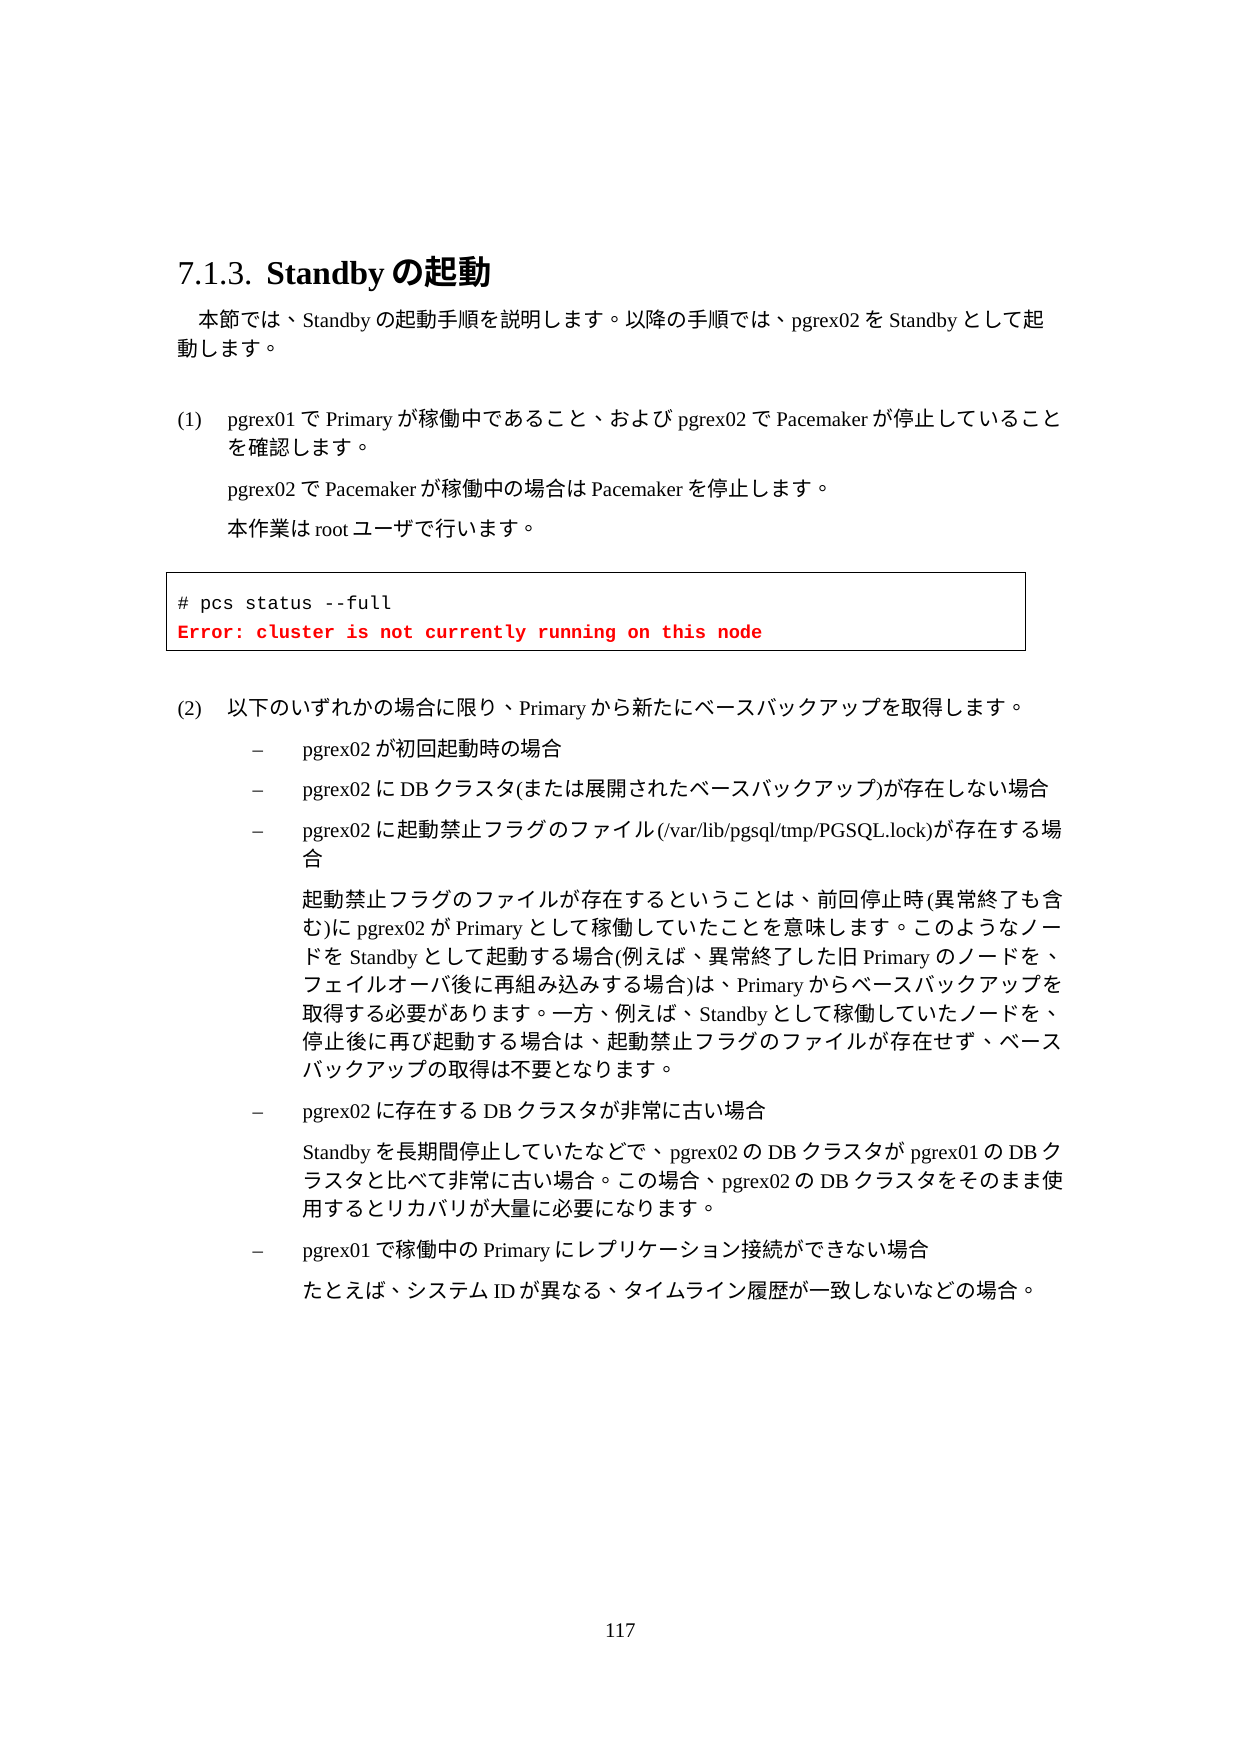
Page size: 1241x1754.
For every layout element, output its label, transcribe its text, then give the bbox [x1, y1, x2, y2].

list pgrex02が初回起動時の場合 [252, 734, 1063, 762]
list Standbyを長期間停止していたなどで、pgrex02のDBクラスタがpgrex01のDBクラスタと比べて非常に古い場合。この場合、pgrex02のDBクラスタをそのまま使用するとリカバリが大量に必要になります。 [252, 1137, 1063, 1223]
list 起動禁止フラグのファイルが存在するということは、前回停止時(異常終了も含む)にpgrex02がPrimaryとして稼働していたことを意味します。このようなノードをStandbyとして起動する場合(例えば、異常終了した旧Primaryのノードを、フェイルオーバ後に再組み込みする場合)は、Primaryからベースバックアップを取得する必要があります。一方、例えば、Standbyとして稼働していたノードを、停止後に再び起動する場合は、起動禁止フラグのファイルが存在せず、ベースバックアップの取得は不要となります。 [252, 885, 1063, 1084]
list pgrex01で稼働中のPrimaryにレプリケーション接続ができない場合 [252, 1235, 1063, 1264]
list たとえば、システムIDが異なる、タイムライン履歴が一致しないなどの場合。 [252, 1276, 1063, 1304]
list pgrex02に起動禁止フラグのファイル(/var/lib/pgsql/tmp/PGSQL.lock)が存在する場合 [252, 816, 1063, 872]
list 本作業はrootユーザで行います。 [177, 514, 1063, 543]
list pgrex01でPrimaryが稼働中であること、およびpgrex02でPacemakerが停止していることを確認します。 [177, 404, 1063, 461]
text 本節では、Standbyの起動手順を説明します。以降の手順では、pgrex02をStandbyとして起動します。 [177, 304, 1054, 363]
list pgrex02に存在するDBクラスタが非常に古い場合 [252, 1096, 1063, 1125]
subtitle Standbyの起動 [177, 248, 1063, 294]
list 以下のいずれかの場合に限り、Primaryから新たにベースバックアップを取得します。 [177, 693, 1063, 721]
list pgrex02でPacemakerが稼働中の場合はPacemakerを停止します。 [177, 474, 1063, 502]
table_header # pcs status --full Error: cluster is not currently running on this node [167, 573, 1025, 650]
list pgrex02にDBクラスタ(または展開されたベースバックアップ)が存在しない場合 [252, 774, 1063, 803]
